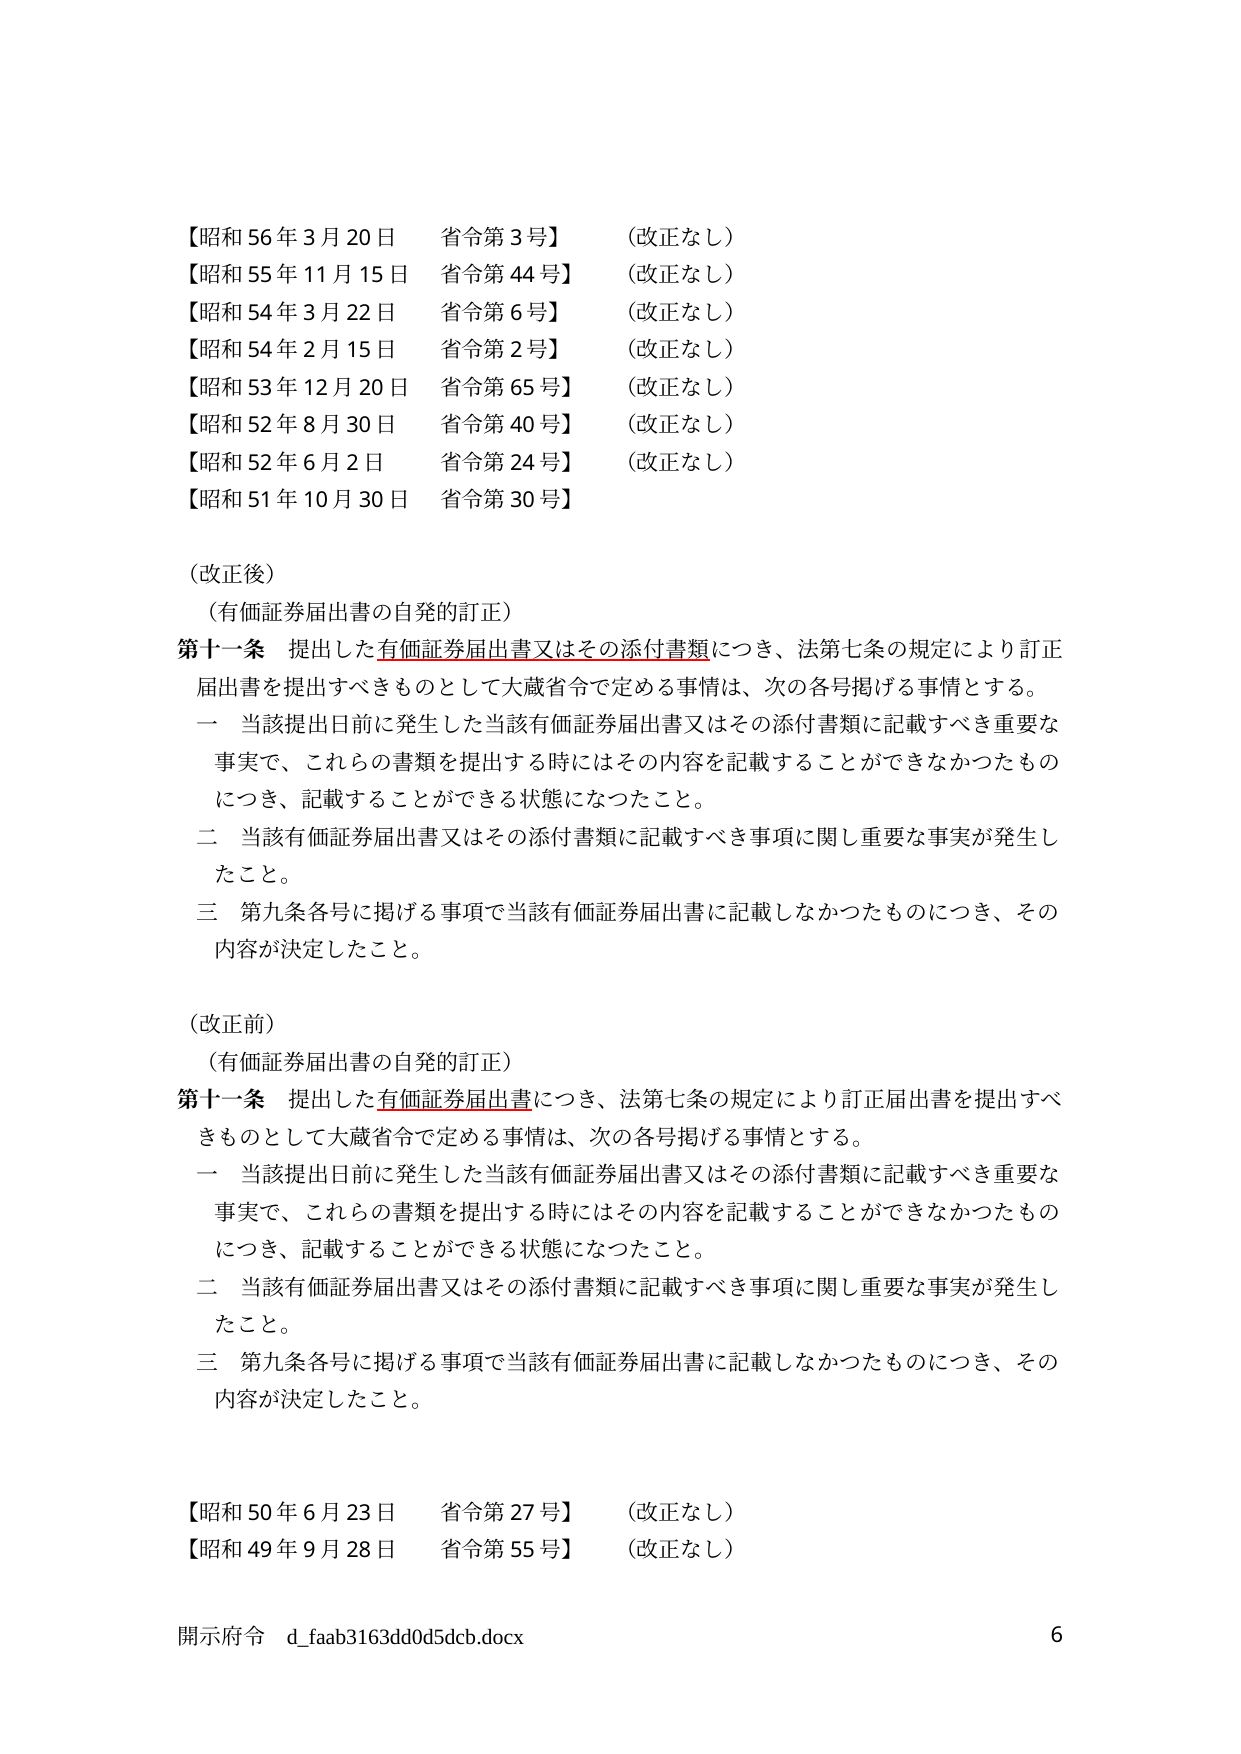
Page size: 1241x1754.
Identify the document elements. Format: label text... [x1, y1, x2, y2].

text 一 当該提出日前に発生した当該有価証券届出書又はその添付書類に記載すべき重要な事実で、これらの書類を提出する時にはその内容を記載することができなかつたものにつき、記載することができる状態になつたこと。 [196, 704, 1063, 817]
text 【昭和49年9月28日 省令第55号】 （改正なし） [177, 1529, 1063, 1567]
text 二 当該有価証券届出書又はその添付書類に記載すべき事項に関し重要な事実が発生したこと。 [196, 1267, 1063, 1342]
text （有価証券届出書の自発的訂正） [196, 1042, 1063, 1079]
text 三 第九条各号に掲げる事項で当該有価証券届出書に記載しなかつたものにつき、その内容が決定したこと。 [196, 1342, 1063, 1417]
text （改正前） [177, 1004, 1063, 1042]
text 【昭和50年6月23日 省令第27号】 （改正なし） [177, 1492, 1063, 1529]
text 第十一条 提出した有価証券届出書につき、法第七条の規定により訂正届出書を提出すべきものとして大蔵省令で定める事情は、次の各号掲げる事情とする。 [177, 1079, 1063, 1154]
text 三 第九条各号に掲げる事項で当該有価証券届出書に記載しなかつたものにつき、その内容が決定したこと。 [196, 892, 1063, 967]
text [196, 1154, 1063, 1267]
text 【昭和54年2月15日 省令第2号】 （改正なし） [177, 329, 1063, 367]
text （有価証券届出書の自発的訂正） [196, 592, 1063, 629]
text 【昭和54年3月22日 省令第6号】 （改正なし） [177, 292, 1063, 329]
text 【昭和52年6月2日 省令第24号】 （改正なし） [177, 442, 1063, 479]
text 第十一条 提出した有価証券届出書又はその添付書類につき、法第七条の規定により訂正届出書を提出すべきものとして大蔵省令で定める事情は、次の各号掲げる事情とする。 [177, 629, 1063, 704]
text 【昭和51年10月30日 省令第30号】 [177, 479, 1063, 517]
text 【昭和55年11月15日 省令第44号】 （改正なし） [177, 254, 1063, 292]
text 【昭和52年8月30日 省令第40号】 （改正なし） [177, 404, 1063, 442]
text 【昭和56年3月20日 省令第3号】 （改正なし） [177, 217, 1063, 254]
text 【昭和53年12月20日 省令第65号】 （改正なし） [177, 367, 1063, 404]
text （改正後） [177, 554, 1063, 592]
text 二 当該有価証券届出書又はその添付書類に記載すべき事項に関し重要な事実が発生したこと。 [196, 817, 1063, 892]
